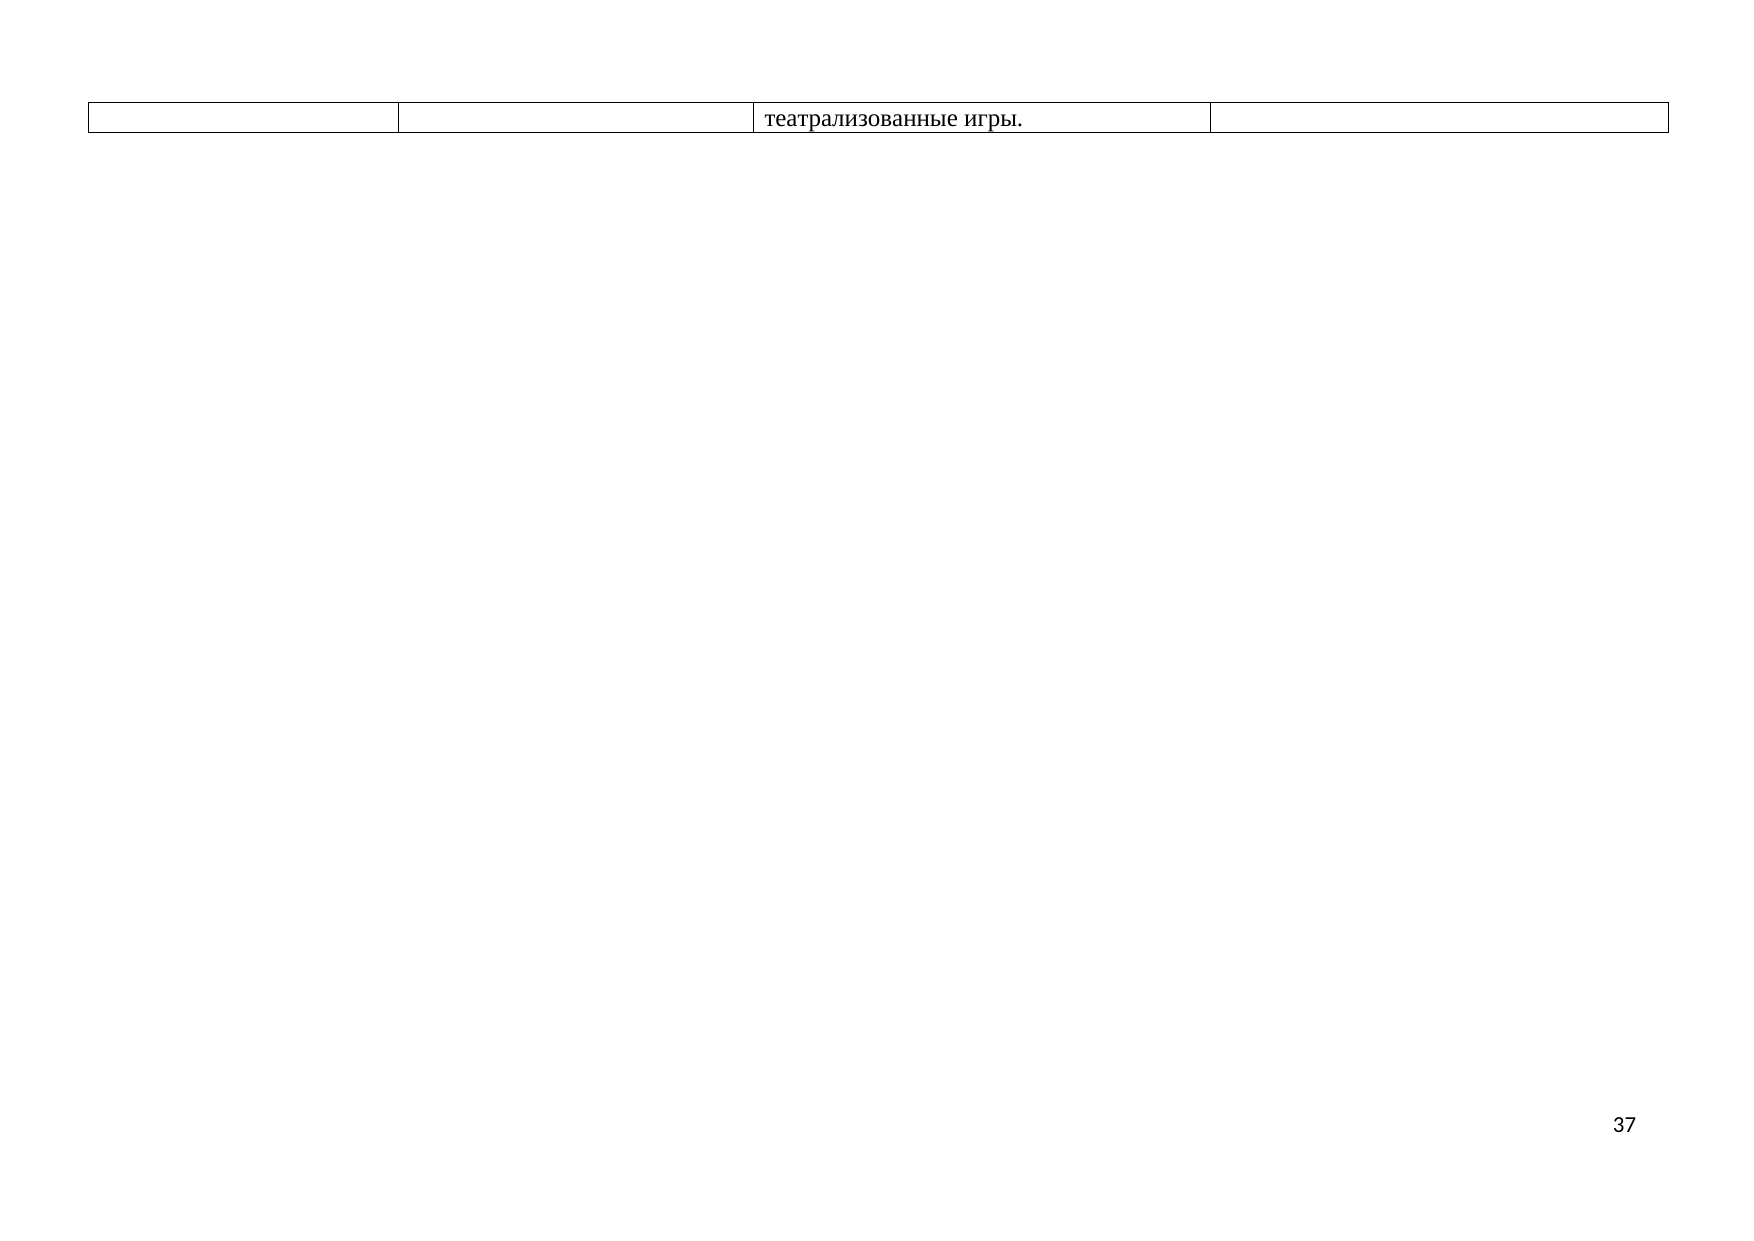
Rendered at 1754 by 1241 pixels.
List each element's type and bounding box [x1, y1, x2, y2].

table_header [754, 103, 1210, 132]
table_header [399, 103, 753, 132]
table_header [89, 103, 398, 132]
table_header [1211, 103, 1668, 132]
